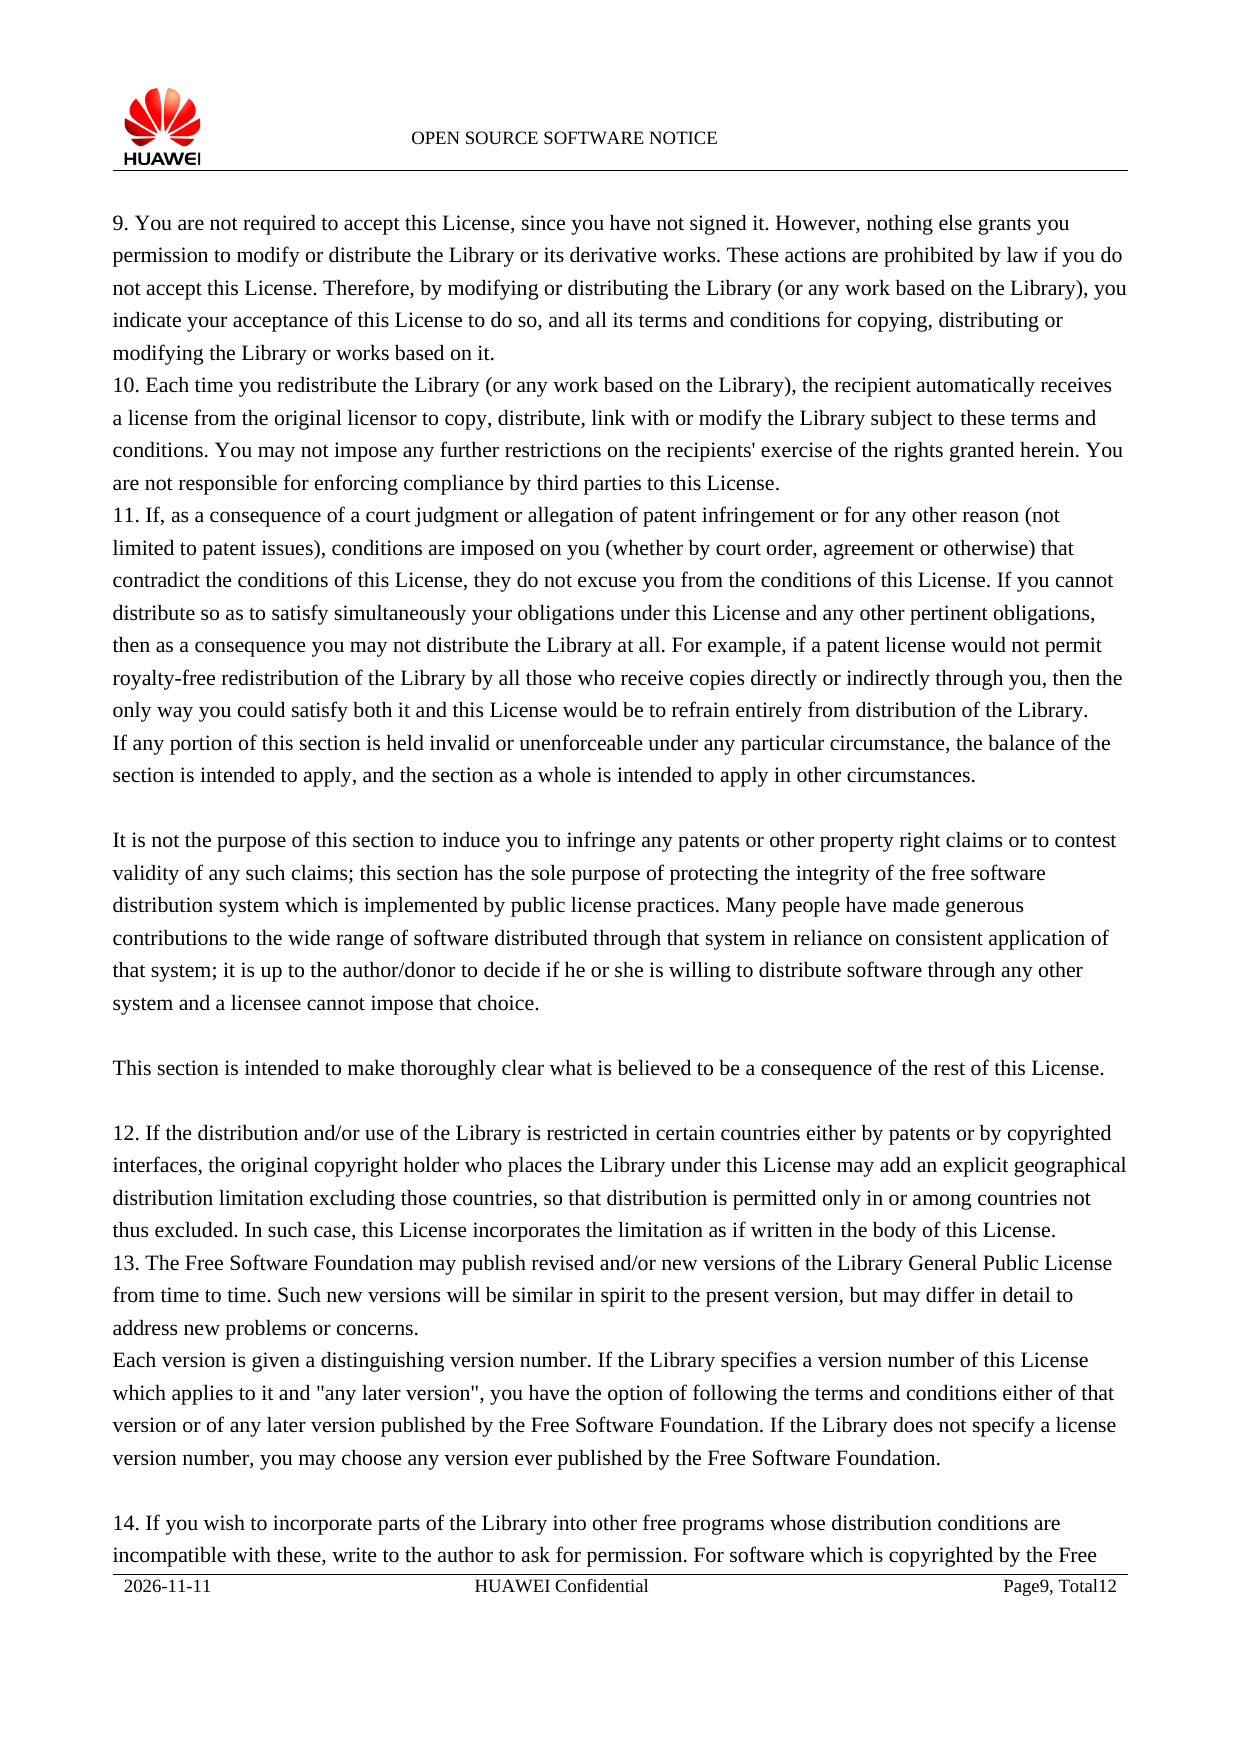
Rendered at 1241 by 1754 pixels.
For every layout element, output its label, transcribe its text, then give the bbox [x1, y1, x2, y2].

picture [124, 88, 201, 165]
